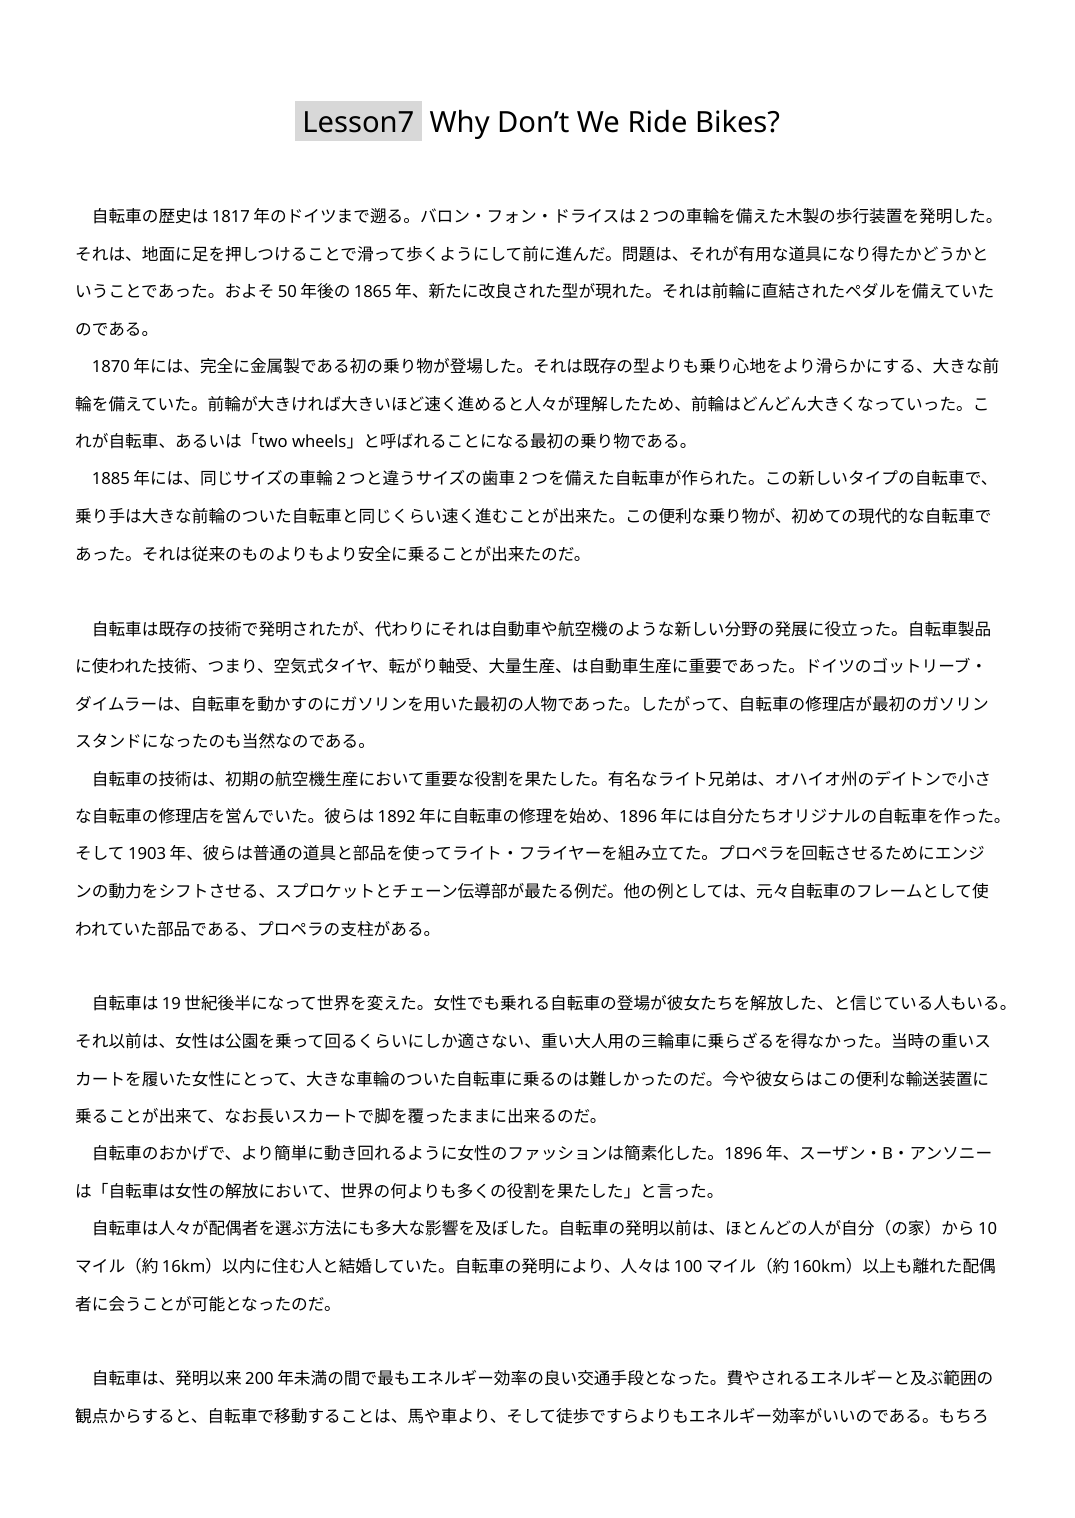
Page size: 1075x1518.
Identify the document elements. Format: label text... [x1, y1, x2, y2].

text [75, 1359, 1000, 1434]
text 1870年には、完全に金属製である初の乗り物が登場した。それは既存の型よりも乗り心地をより滑らかにする、大きな前輪を備えていた。前輪が大きければ大きいほど速く進めると人々が理解したため、前輪はどんどん大きくなっていった。これが自転車、あるいは「two wheels」と呼ばれることになる最初の乗り物である。 [75, 346, 1000, 459]
text 自転車の歴史は1817年のドイツまで遡る。バロン・フォン・ドライスは2つの車輪を備えた木製の歩行装置を発明した。それは、地面に足を押しつけることで滑って歩くようにして前に進んだ。問題は、それが有用な道具になり得たかどうかということであった。およそ50年後の1865年、新たに改良された型が現れた。それは前輪に直結されたペダルを備えていたのである。 [75, 196, 1000, 346]
text 1885年には、同じサイズの車輪2つと違うサイズの歯車2つを備えた自転車が作られた。この新しいタイプの自転車で、乗り手は大きな前輪のついた自転車と同じくらい速く進むことが出来た。この便利な乗り物が、初めての現代的な自転車であった。それは従来のものよりもより安全に乗ることが出来たのだ。 [75, 459, 1000, 571]
text 自転車の技術は、初期の航空機生産において重要な役割を果たした。有名なライト兄弟は、オハイオ州のデイトンで小さな自転車の修理店を営んでいた。彼らは1892年に自転車の修理を始め、1896年には自分たちオリジナルの自転車を作った。そして1903年、彼らは普通の道具と部品を使ってライト・フライヤーを組み立てた。プロペラを回転させるためにエンジンの動力をシフトさせる、スプロケットとチェーン伝導部が最たる例だ。他の例としては、元々自転車のフレームとして使われていた部品である、プロペラの支柱がある。 [75, 759, 1000, 946]
text 自転車は既存の技術で発明されたが、代わりにそれは自動車や航空機のような新しい分野の発展に役立った。自転車製品に使われた技術、つまり、空気式タイヤ、転がり軸受、大量生産、は自動車生産に重要であった。ドイツのゴットリーブ・ダイムラーは、自転車を動かすのにガソリンを用いた最初の人物であった。したがって、自転車の修理店が最初のガソリンスタンドになったのも当然なのである。 [75, 609, 1000, 759]
text 自転車は19世紀後半になって世界を変えた。女性でも乗れる自転車の登場が彼女たちを解放した、と信じている人もいる。それ以前は、女性は公園を乗って回るくらいにしか適さない、重い大人用の三輪車に乗らざるを得なかった。当時の重いスカートを履いた女性にとって、大きな車輪のついた自転車に乗るのは難しかったのだ。今や彼女らはこの便利な輸送装置に乗ることが出来て、なお長いスカートで脚を覆ったままに出来るのだ。 [75, 984, 1000, 1134]
text 自転車のおかげで、より簡単に動き回れるように女性のファッションは簡素化した。1896年、スーザン・B・アンソニーは「自転車は女性の解放において、世界の何よりも多くの役割を果たした」と言った。 [75, 1134, 1000, 1209]
text Lesson7 Why Don’t We Ride Bikes? [75, 84, 1000, 159]
text 自転車は人々が配偶者を選ぶ方法にも多大な影響を及ぼした。自転車の発明以前は、ほとんどの人が自分（の家）から10マイル（約16km）以内に住む人と結婚していた。自転車の発明により、人々は100マイル（約160km）以上も離れた配偶者に会うことが可能となったのだ。 [75, 1209, 1000, 1321]
